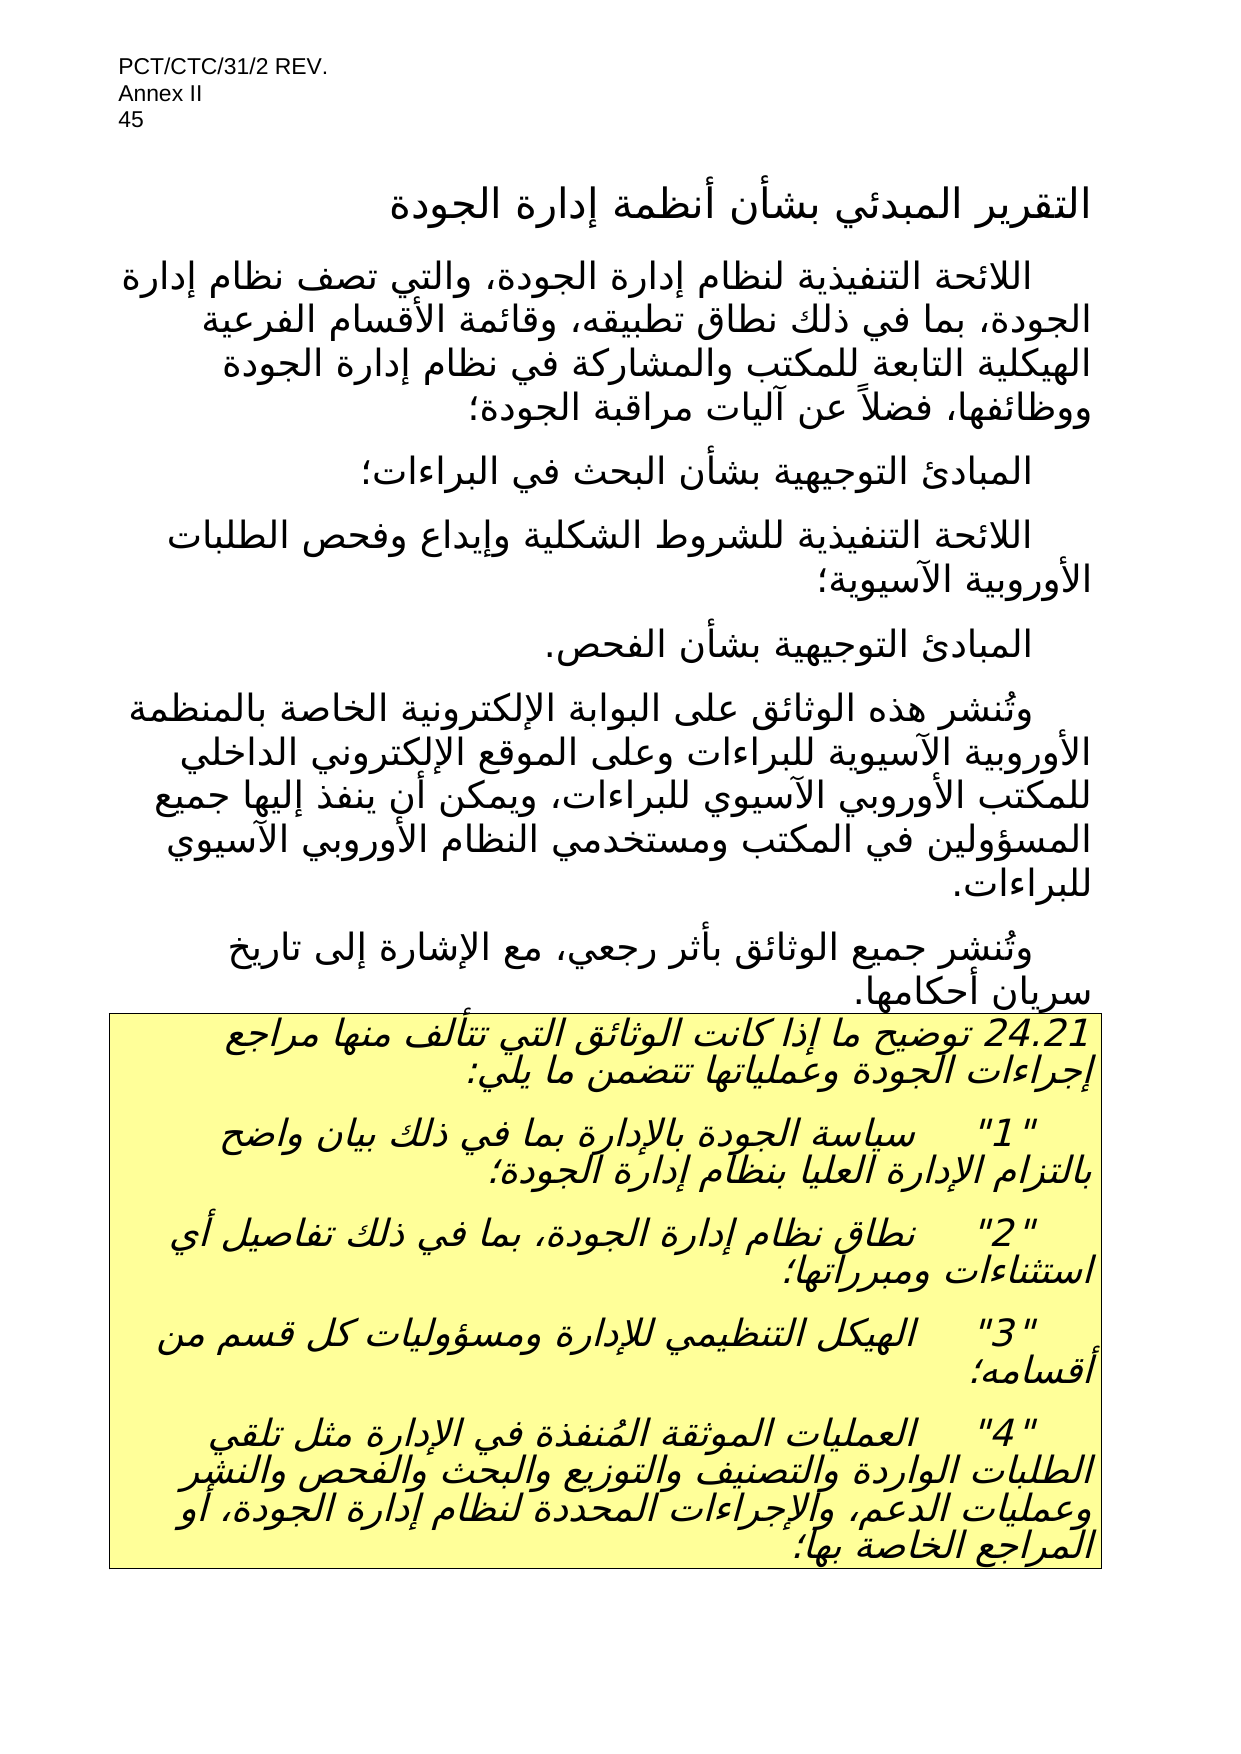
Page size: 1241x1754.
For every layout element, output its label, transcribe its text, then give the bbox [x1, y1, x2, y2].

text "1" سياسة الجودة بالإدارة بما في ذلك بيان واضح بالتزام الإدارة العليا بنظام إدارة الجودة؛ [110, 1113, 1101, 1191]
text المبادئ التوجيهية بشأن البحث في البراءات؛ [118, 450, 1092, 493]
text وتُنشر جميع الوثائق بأثر رجعي، مع الإشارة إلى تاريخ سريان أحكامها. [118, 926, 1092, 1013]
text 24.21 توضيح ما إذا كانت الوثائق التي تتألف منها مراجع إجراءات الجودة وعملياتها تتضمن ما يلي: [110, 1014, 1101, 1091]
text اللائحة التنفيذية للشروط الشكلية وإيداع وفحص الطلبات الأوروبية الآسيوية؛ [118, 514, 1092, 601]
text "3" الهيكل التنظيمي للإدارة ومسؤوليات كل قسم من أقسامه؛ [110, 1313, 1101, 1391]
text اللائحة التنفيذية لنظام إدارة الجودة، والتي تصف نظام إدارة الجودة، بما في ذلك نطاق تطبيقه، وقائمة الأقسام الفرعية الهيكلية التابعة للمكتب والمشاركة في نظام إدارة الجودة ووظائفها، فضلاً عن آليات مراقبة الجودة؛ [118, 254, 1092, 429]
text وتُنشر هذه الوثائق على البوابة الإلكترونية الخاصة بالمنظمة الأوروبية الآسيوية للبراءات وعلى الموقع الإلكتروني الداخلي للمكتب الأوروبي الآسيوي للبراءات، ويمكن أن ينفذ إليها جميع المسؤولين في المكتب ومستخدمي النظام الأوروبي الآسيوي للبراءات. [118, 687, 1092, 905]
text "4" العمليات الموثقة المُنفذة في الإدارة مثل تلقي الطلبات الواردة والتصنيف والتوزيع والبحث والفحص والنشر وعمليات الدعم، والإجراءات المحددة لنظام إدارة الجودة، أو المراجع الخاصة بها؛ [110, 1413, 1101, 1568]
text "2" نطاق نظام إدارة الجودة، بما في ذلك تفاصيل أي استثناءات ومبرراتها؛ [110, 1213, 1101, 1291]
text المبادئ التوجيهية بشأن الفحص. [118, 622, 1092, 666]
